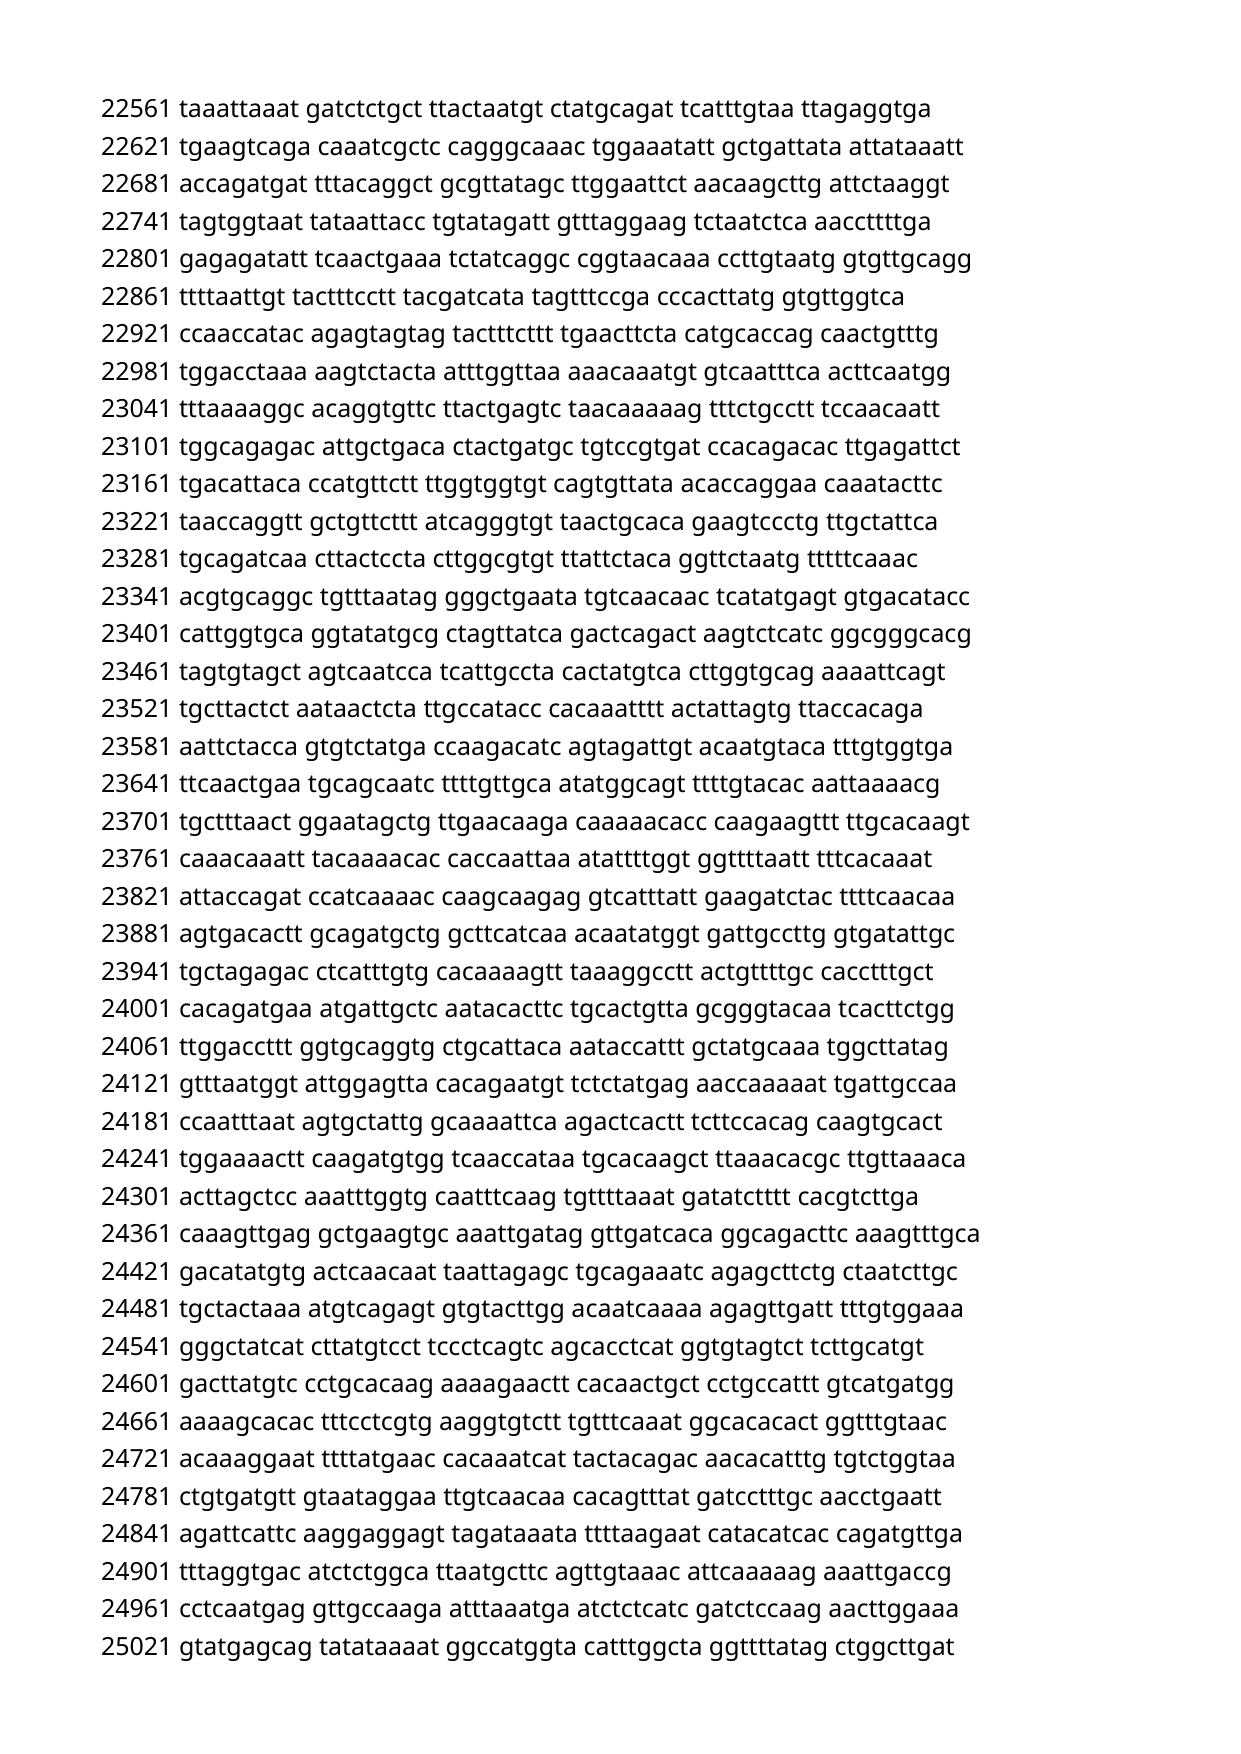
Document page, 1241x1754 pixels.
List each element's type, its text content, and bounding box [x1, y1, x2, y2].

text 23701 tgctttaact ggaatagctg ttgaacaaga caaaaacacc caagaagttt ttgcacaagt [75, 802, 1165, 839]
text 23881 agtgacactt gcagatgctg gcttcatcaa acaatatggt gattgccttg gtgatattgc [75, 914, 1165, 952]
text 22561 taaattaaat gatctctgct ttactaatgt ctatgcagat tcatttgtaa ttagaggtga [75, 89, 1165, 127]
text 22621 tgaagtcaga caaatcgctc cagggcaaac tggaaatatt gctgattata attataaatt [75, 127, 1165, 164]
text 24781 ctgtgatgtt gtaataggaa ttgtcaacaa cacagtttat gatcctttgc aacctgaatt [75, 1477, 1165, 1514]
text 24121 gtttaatggt attggagtta cacagaatgt tctctatgag aaccaaaaat tgattgccaa [75, 1064, 1165, 1102]
text 24061 ttggaccttt ggtgcaggtg ctgcattaca aataccattt gctatgcaaa tggcttatag [75, 1027, 1165, 1064]
text 24901 tttaggtgac atctctggca ttaatgcttc agttgtaaac attcaaaaag aaattgaccg [75, 1552, 1165, 1589]
text 23041 tttaaaaggc acaggtgttc ttactgagtc taacaaaaag tttctgcctt tccaacaatt [75, 389, 1165, 427]
text 23761 caaacaaatt tacaaaacac caccaattaa atattttggt ggttttaatt tttcacaaat [75, 839, 1165, 877]
text 23821 attaccagat ccatcaaaac caagcaagag gtcatttatt gaagatctac ttttcaacaa [75, 877, 1165, 914]
text 22861 ttttaattgt tactttcctt tacgatcata tagtttccga cccacttatg gtgttggtca [75, 277, 1165, 314]
text 23581 aattctacca gtgtctatga ccaagacatc agtagattgt acaatgtaca tttgtggtga [75, 727, 1165, 764]
text 25021 gtatgagcag tatataaaat ggccatggta catttggcta ggttttatag ctggcttgat [75, 1627, 1165, 1664]
text 24541 gggctatcat cttatgtcct tccctcagtc agcacctcat ggtgtagtct tcttgcatgt [75, 1327, 1165, 1364]
text 23161 tgacattaca ccatgttctt ttggtggtgt cagtgttata acaccaggaa caaatacttc [75, 464, 1165, 502]
text 24961 cctcaatgag gttgccaaga atttaaatga atctctcatc gatctccaag aacttggaaa [75, 1589, 1165, 1627]
text 23281 tgcagatcaa cttactccta cttggcgtgt ttattctaca ggttctaatg tttttcaaac [75, 539, 1165, 577]
text 23221 taaccaggtt gctgttcttt atcagggtgt taactgcaca gaagtccctg ttgctattca [75, 502, 1165, 539]
text 24001 cacagatgaa atgattgctc aatacacttc tgcactgtta gcgggtacaa tcacttctgg [75, 989, 1165, 1027]
text 23461 tagtgtagct agtcaatcca tcattgccta cactatgtca cttggtgcag aaaattcagt [75, 652, 1165, 689]
text 22801 gagagatatt tcaactgaaa tctatcaggc cggtaacaaa ccttgtaatg gtgttgcagg [75, 239, 1165, 277]
text 22981 tggacctaaa aagtctacta atttggttaa aaacaaatgt gtcaatttca acttcaatgg [75, 352, 1165, 389]
text 24361 caaagttgag gctgaagtgc aaattgatag gttgatcaca ggcagacttc aaagtttgca [75, 1214, 1165, 1252]
text 24481 tgctactaaa atgtcagagt gtgtacttgg acaatcaaaa agagttgatt tttgtggaaa [75, 1289, 1165, 1327]
text 23941 tgctagagac ctcatttgtg cacaaaagtt taaaggcctt actgttttgc cacctttgct [75, 952, 1165, 989]
text 24721 acaaaggaat ttttatgaac cacaaatcat tactacagac aacacatttg tgtctggtaa [75, 1439, 1165, 1477]
text 22681 accagatgat tttacaggct gcgttatagc ttggaattct aacaagcttg attctaaggt [75, 164, 1165, 202]
text 24181 ccaatttaat agtgctattg gcaaaattca agactcactt tcttccacag caagtgcact [75, 1102, 1165, 1139]
text 24841 agattcattc aaggaggagt tagataaata ttttaagaat catacatcac cagatgttga [75, 1514, 1165, 1552]
text 22921 ccaaccatac agagtagtag tactttcttt tgaacttcta catgcaccag caactgtttg [75, 314, 1165, 352]
text 23341 acgtgcaggc tgtttaatag gggctgaata tgtcaacaac tcatatgagt gtgacatacc [75, 577, 1165, 614]
text 24421 gacatatgtg actcaacaat taattagagc tgcagaaatc agagcttctg ctaatcttgc [75, 1252, 1165, 1289]
text 22741 tagtggtaat tataattacc tgtatagatt gtttaggaag tctaatctca aaccttttga [75, 202, 1165, 239]
text 23401 cattggtgca ggtatatgcg ctagttatca gactcagact aagtctcatc ggcgggcacg [75, 614, 1165, 652]
text 23521 tgcttactct aataactcta ttgccatacc cacaaatttt actattagtg ttaccacaga [75, 689, 1165, 727]
text 23101 tggcagagac attgctgaca ctactgatgc tgtccgtgat ccacagacac ttgagattct [75, 427, 1165, 464]
text 24241 tggaaaactt caagatgtgg tcaaccataa tgcacaagct ttaaacacgc ttgttaaaca [75, 1139, 1165, 1177]
text 24661 aaaagcacac tttcctcgtg aaggtgtctt tgtttcaaat ggcacacact ggtttgtaac [75, 1402, 1165, 1439]
text 24601 gacttatgtc cctgcacaag aaaagaactt cacaactgct cctgccattt gtcatgatgg [75, 1364, 1165, 1402]
text 24301 acttagctcc aaatttggtg caatttcaag tgttttaaat gatatctttt cacgtcttga [75, 1177, 1165, 1214]
text 23641 ttcaactgaa tgcagcaatc ttttgttgca atatggcagt ttttgtacac aattaaaacg [75, 764, 1165, 802]
